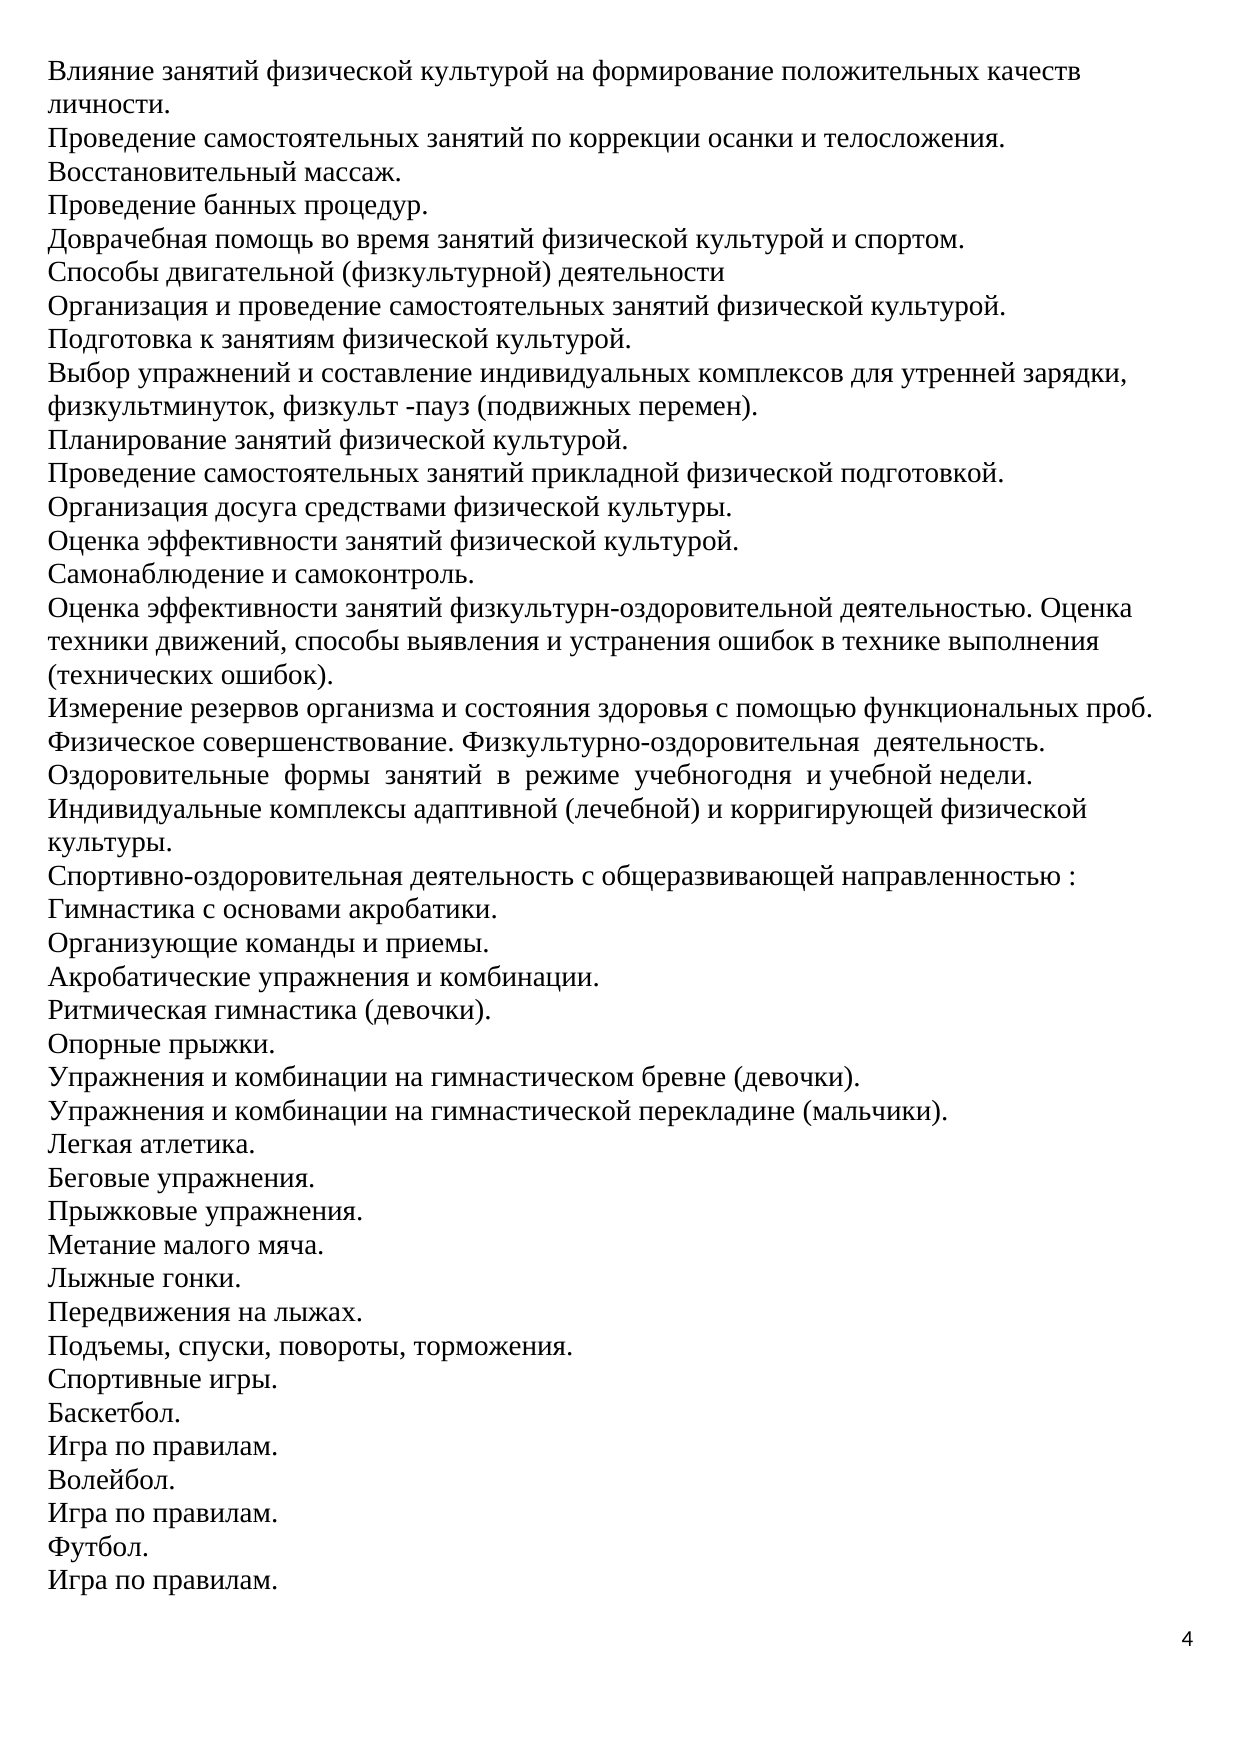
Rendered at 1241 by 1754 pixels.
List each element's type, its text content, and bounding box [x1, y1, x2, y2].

text Подъемы, спуски, повороты, торможения. [47, 1328, 1193, 1361]
text Выбор упражнений и составление индивидуальных комплексов для утренней зарядки, физкультминуток, физкульт -пауз (подвижных перемен). [47, 355, 1193, 422]
text Индивидуальные комплексы адаптивной (лечебной) и корригирующей физической культуры. [47, 791, 1193, 858]
text Планирование занятий физической культурой. [47, 422, 1193, 456]
text Организация и проведение самостоятельных занятий физической культурой. [47, 288, 1193, 321]
text Упражнения и комбинации на гимнастическом бревне (девочки). [47, 1059, 1193, 1093]
text Восстановительный массаж. [47, 154, 1193, 187]
text Подготовка к занятиям физической культурой. [47, 321, 1193, 355]
text Игра по правилам. [47, 1428, 1193, 1462]
text Опорные прыжки. [47, 1026, 1193, 1059]
text Способы двигательной (физкультурной) деятельности [47, 254, 1193, 288]
text Игра по правилам. [47, 1562, 1193, 1596]
text Метание малого мяча. [47, 1227, 1193, 1261]
text Спортивно-оздоровительная деятельность с общеразвивающей направленностью : [47, 858, 1193, 892]
text Беговые упражнения. [47, 1160, 1193, 1193]
text Доврачебная помощь во время занятий физической культурой и спортом. [47, 221, 1193, 254]
text Проведение самостоятельных занятий по коррекции осанки и телосложения. [47, 120, 1193, 154]
text Измерение резервов организма и состояния здоровья с помощью функциональных проб. [47, 690, 1193, 724]
text Проведение самостоятельных занятий прикладной физической подготовкой. [47, 456, 1193, 489]
text Гимнастика с основами акробатики. [47, 892, 1193, 925]
text Влияние занятий физической культурой на формирование положительных качеств личности. [47, 53, 1193, 120]
text Волейбол. [47, 1462, 1193, 1495]
text Акробатические упражнения и комбинации. [47, 959, 1193, 992]
text Оценка эффективности занятий физической культурой. [47, 523, 1193, 556]
text Ритмическая гимнастика (девочки). [47, 992, 1193, 1026]
text Игра по правилам. [47, 1495, 1193, 1529]
text Организация досуга средствами физической культуры. [47, 489, 1193, 523]
text Самонаблюдение и самоконтроль. [47, 556, 1193, 590]
text Легкая атлетика. [47, 1126, 1193, 1160]
text Проведение банных процедур. [47, 187, 1193, 221]
text Прыжковые упражнения. [47, 1193, 1193, 1227]
text Передвижения на лыжах. [47, 1294, 1193, 1328]
text Оценка эффективности занятий физкультурн-оздоровительной деятельностью. Оценка техники движений, способы выявления и устранения ошибок в технике выполнения (технических ошибок). [47, 590, 1193, 690]
text Физическое совершенствование. Физкультурно-оздоровительная деятельность. [47, 724, 1193, 757]
text Баскетбол. [47, 1395, 1193, 1428]
text Организующие команды и приемы. [47, 925, 1193, 959]
text Лыжные гонки. [47, 1261, 1193, 1294]
text Оздоровительные формы занятий в режиме учебногодня и учебной недели. [47, 757, 1193, 791]
text Упражнения и комбинации на гимнастической перекладине (мальчики). [47, 1093, 1193, 1126]
text Футбол. [47, 1529, 1193, 1562]
text Спортивные игры. [47, 1361, 1193, 1395]
